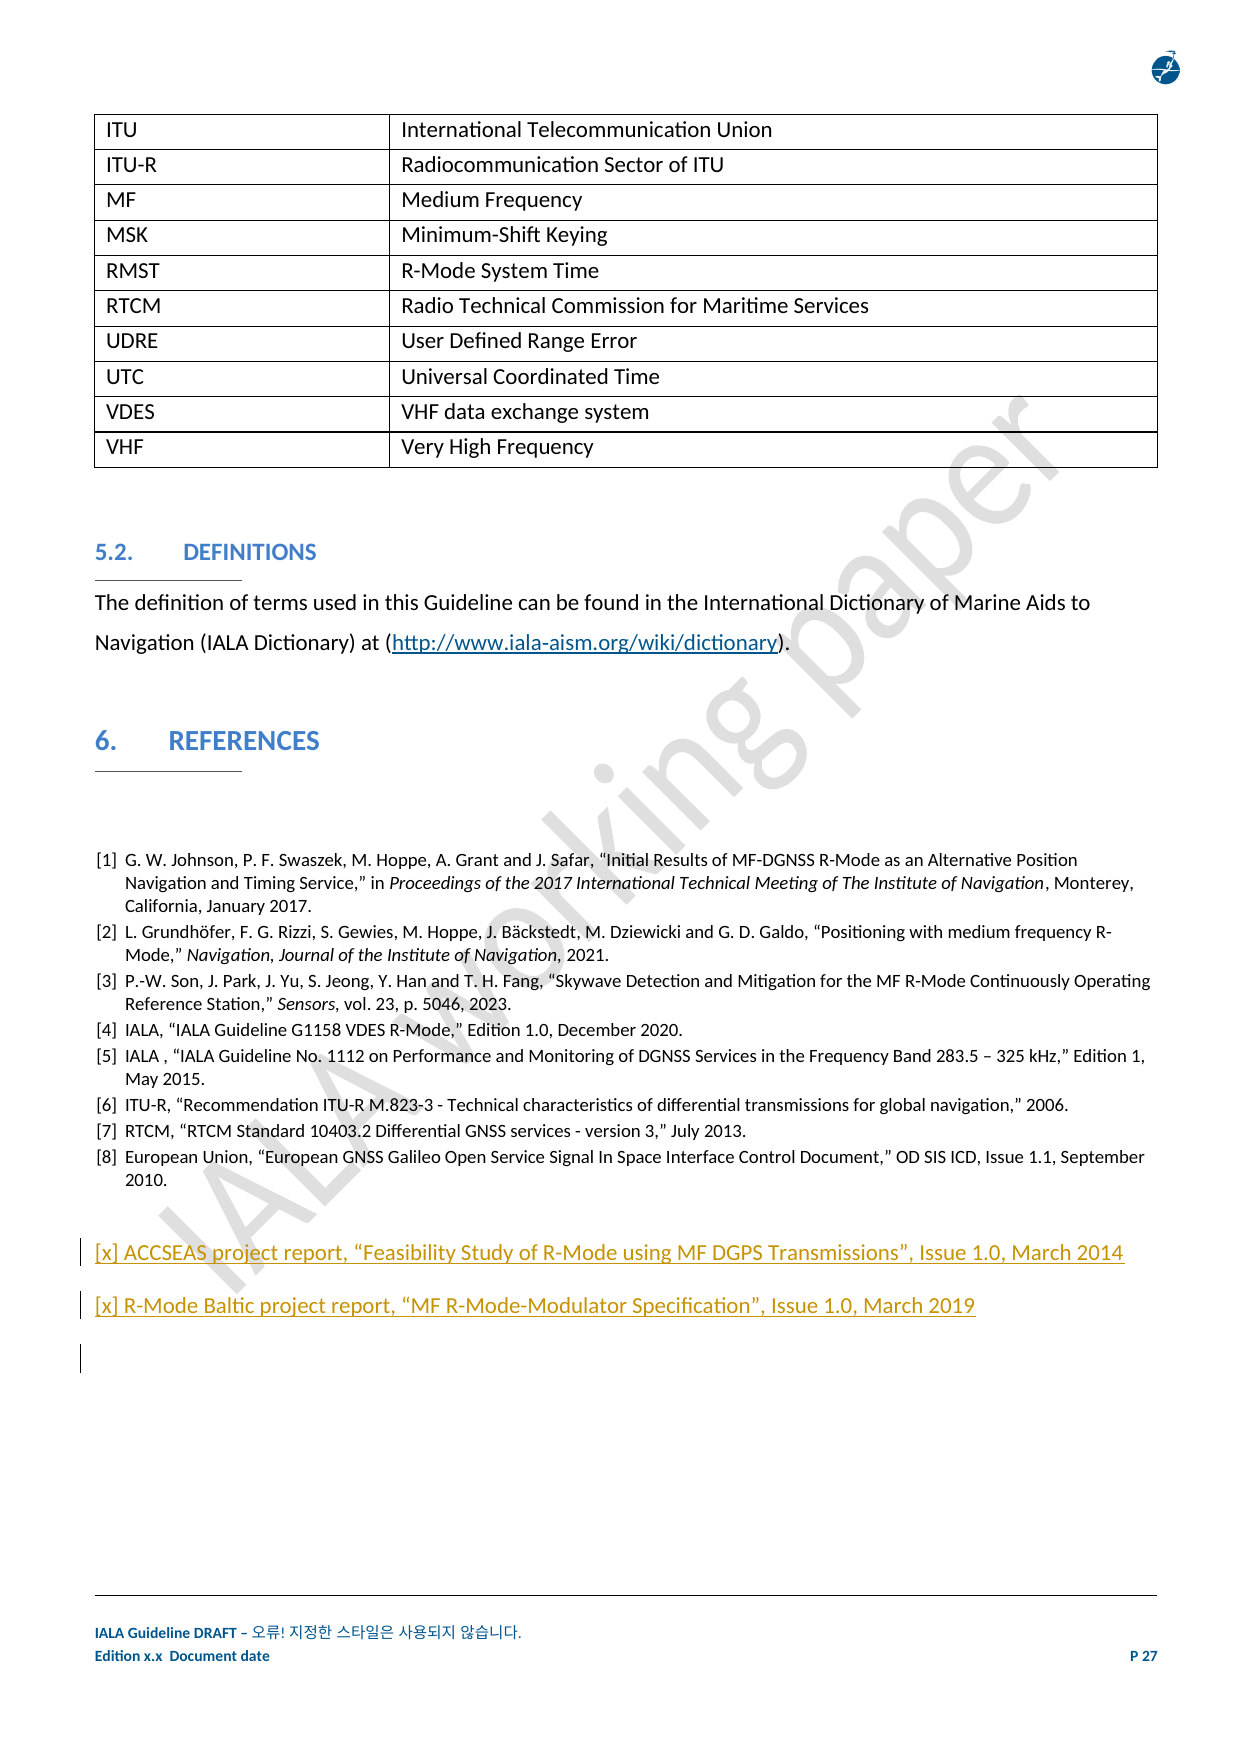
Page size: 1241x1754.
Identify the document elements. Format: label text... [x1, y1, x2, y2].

picture [1120, 0, 1239, 119]
subtitle Definitions [94, 536, 1157, 567]
table_cell VHF data exchange system [390, 397, 1157, 431]
table_cell UDRE [95, 327, 389, 361]
table_cell VHF [95, 433, 389, 467]
table_cell MF [95, 185, 389, 219]
text Navigation (IALA Dictionary) at (http://www.iala‐aism.org/wiki/dictionary). [94, 628, 1157, 656]
table_cell R-Mode System Time [390, 256, 1157, 290]
table_cell VDES [95, 397, 389, 431]
table_cell Medium Frequency [390, 185, 1157, 219]
table_cell Minimum-Shift Keying [390, 221, 1157, 255]
subtitle References [94, 722, 1157, 757]
table_cell UTC [95, 362, 389, 396]
table_cell ITU [95, 115, 389, 149]
table_cell RTCM [95, 291, 389, 326]
table_cell RMST [95, 256, 389, 290]
table_cell Universal Coordinated Time [390, 362, 1157, 396]
table_cell MSK [95, 221, 389, 255]
table_cell International Telecommunication Union [390, 115, 1157, 149]
table_cell Radiocommunication Sector of ITU [390, 150, 1157, 184]
table_cell ITU-R [95, 150, 389, 184]
table_cell Radio Technical Commission for Maritime Services [390, 291, 1157, 326]
text The definition of terms used in this Guideline can be found in the International Dictionary of Marine Aids to [94, 588, 1157, 616]
table_cell Very High Frequency [390, 433, 1157, 467]
table_cell User Defined Range Error [390, 327, 1157, 361]
